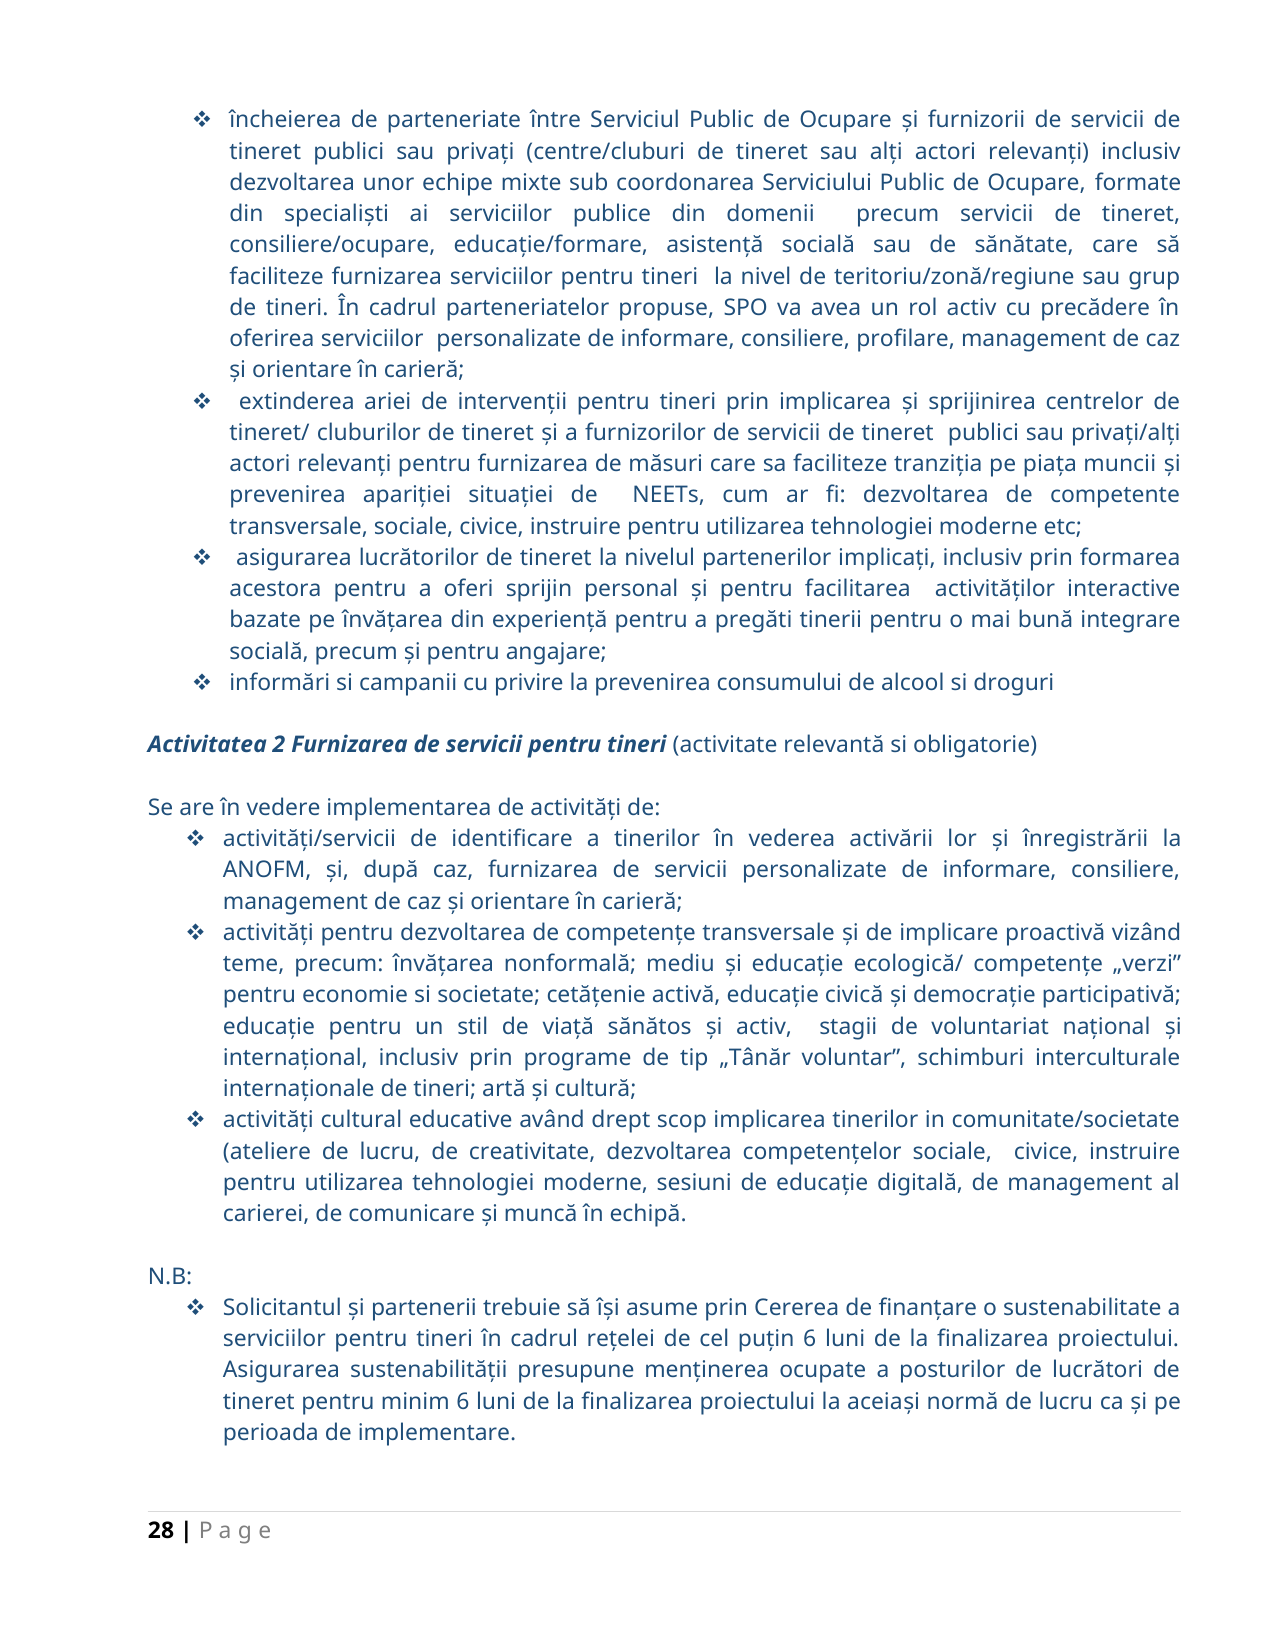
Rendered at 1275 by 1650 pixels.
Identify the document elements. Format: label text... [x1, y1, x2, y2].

text N.B: [148, 1260, 1181, 1291]
text Activitatea 2 Furnizarea de servicii pentru tineri (activitate relevantă si obligatorie) [148, 728, 1181, 760]
list informări si campanii cu privire la prevenirea consumului de alcool si droguri [192, 666, 1181, 697]
list activități pentru dezvoltarea de competențe transversale și de implicare proactivă vizând teme, precum: învățarea nonformală; mediu și educație ecologică/ competențe „verzi” pentru economie si societate; cetățenie activă, educație civică și democrație participativă; educație pentru un stil de viață sănătos și activ, stagii de voluntariat național și internațional, inclusiv prin programe de tip „Tânăr voluntar”, schimburi interculturale internaționale de tineri; artă și cultură; [185, 916, 1181, 1103]
list încheierea de parteneriate între Serviciul Public de Ocupare și furnizorii de servicii de tineret publici sau privați (centre/cluburi de tineret sau alți actori relevanți) inclusiv dezvoltarea unor echipe mixte sub coordonarea Serviciului Public de Ocupare, formate din specialiști ai serviciilor publice din domenii precum servicii de tineret, consiliere/ocupare, educație/formare, asistență socială sau de sănătate, care să faciliteze furnizarea serviciilor pentru tineri la nivel de teritoriu/zonă/regiune sau grup de tineri. În cadrul parteneriatelor propuse, SPO va avea un rol activ cu precădere în oferirea serviciilor personalizate de informare, consiliere, profilare, management de caz și orientare în carieră; [192, 103, 1181, 385]
list Solicitantul și partenerii trebuie să își asume prin Cererea de finanțare o sustenabilitate a serviciilor pentru tineri în cadrul rețelei de cel puțin 6 luni de la finalizarea proiectului. Asigurarea sustenabilității presupune menținerea ocupate a posturilor de lucrători de tineret pentru minim 6 luni de la finalizarea proiectului la aceiași normă de lucru ca și pe perioada de implementare. [185, 1291, 1181, 1447]
list activități/servicii de identificare a tinerilor în vederea activării lor și înregistrării la ANOFM, şi, după caz, furnizarea de servicii personalizate de informare, consiliere, management de caz și orientare în carieră; [185, 822, 1181, 916]
list extinderea ariei de intervenții pentru tineri prin implicarea și sprijinirea centrelor de tineret/ cluburilor de tineret și a furnizorilor de servicii de tineret publici sau privați/alți actori relevanți pentru furnizarea de măsuri care sa faciliteze tranziția pe piața muncii și prevenirea apariției situației de NEETs, cum ar fi: dezvoltarea de competente transversale, sociale, civice, instruire pentru utilizarea tehnologiei moderne etc; [192, 385, 1181, 541]
list asigurarea lucrătorilor de tineret la nivelul partenerilor implicați, inclusiv prin formarea acestora pentru a oferi sprijin personal și pentru facilitarea activităților interactive bazate pe învățarea din experiență pentru a pregăti tinerii pentru o mai bună integrare socială, precum și pentru angajare; [192, 541, 1181, 666]
text Se are în vedere implementarea de activități de: [148, 791, 1181, 822]
list activități cultural educative având drept scop implicarea tinerilor in comunitate/societate (ateliere de lucru, de creativitate, dezvoltarea competențelor sociale, civice, instruire pentru utilizarea tehnologiei moderne, sesiuni de educație digitală, de management al carierei, de comunicare și muncă în echipă. [185, 1103, 1181, 1228]
